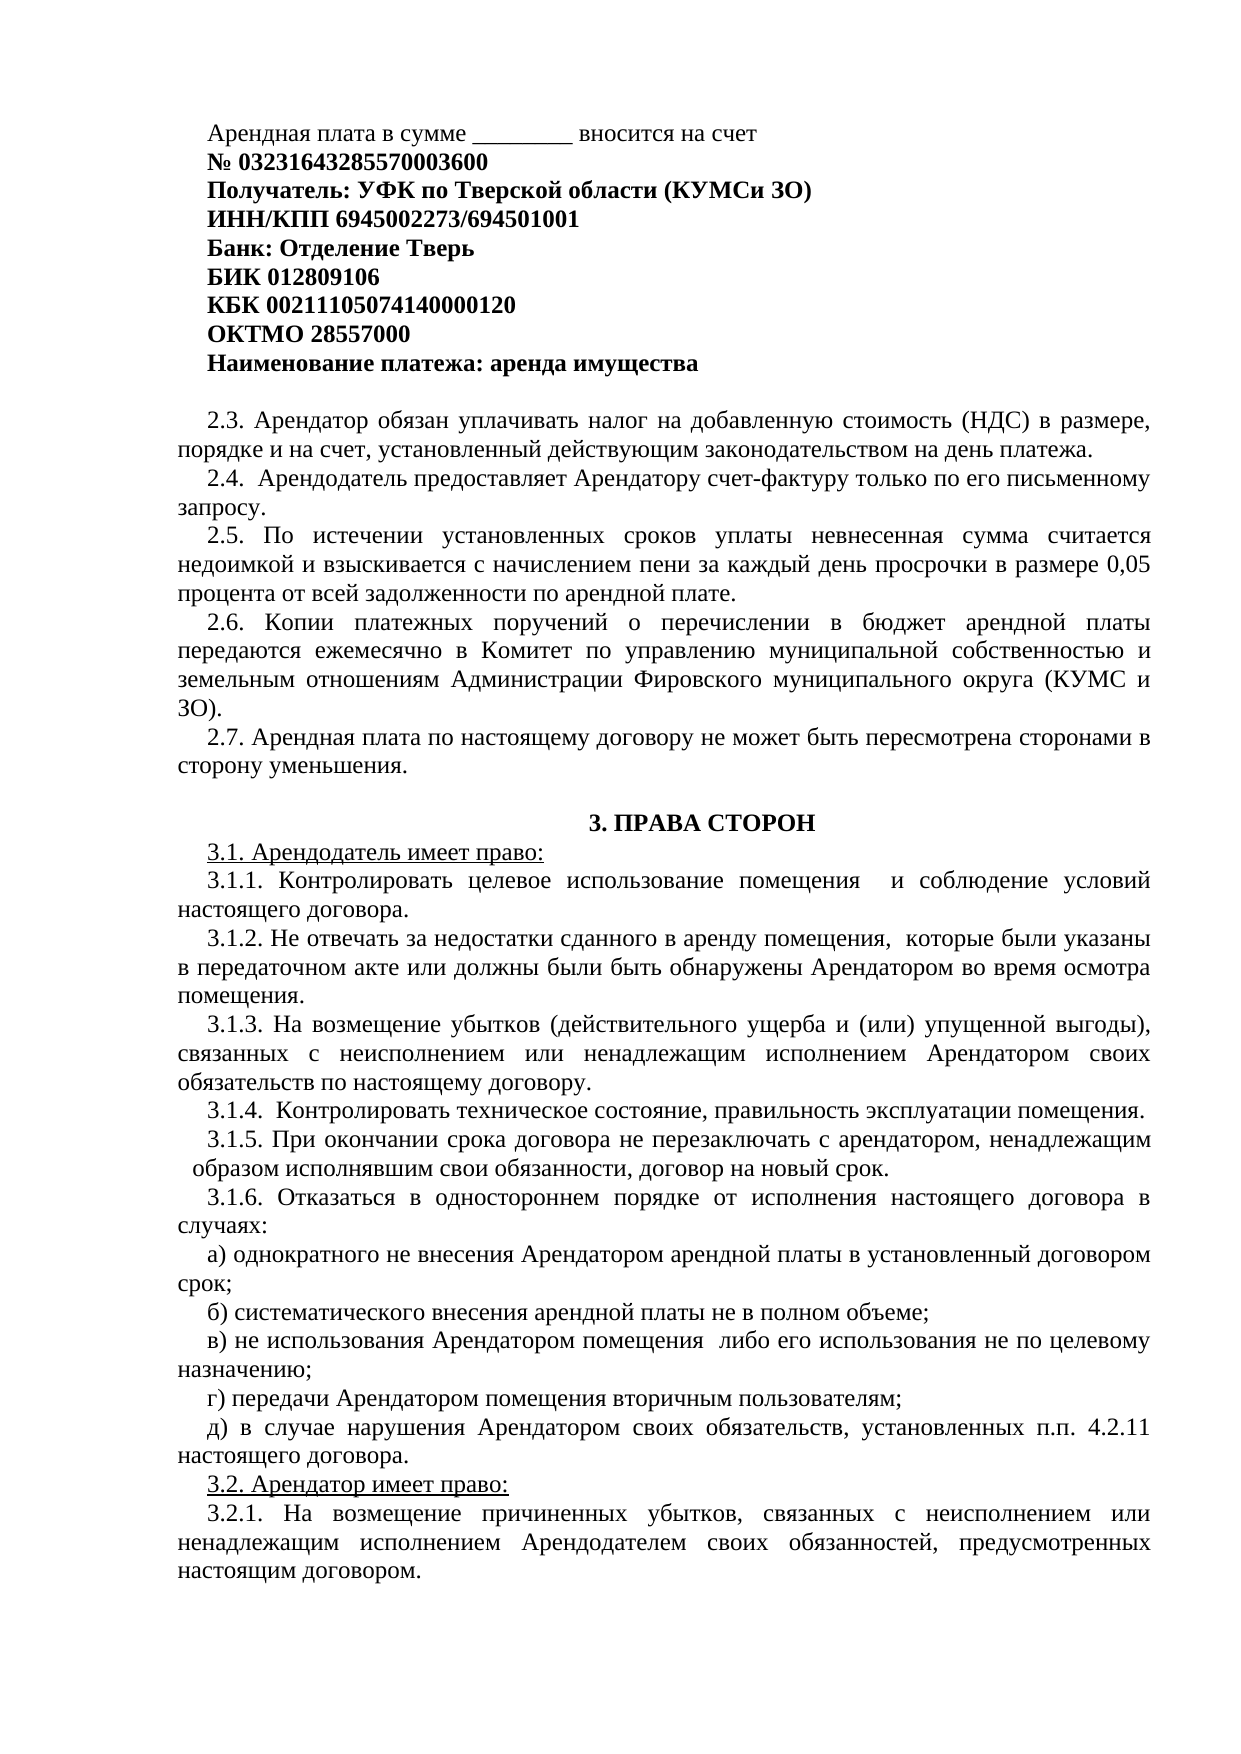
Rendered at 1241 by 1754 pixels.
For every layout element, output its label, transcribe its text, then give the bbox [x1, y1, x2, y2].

text ИНН/КПП 6945002273/694501001 [177, 204, 1152, 233]
text 3.1.1. Контролировать целевое использование помещения и соблюдение условий настоящего договора. [177, 866, 1152, 923]
text 3.1.4. Контролировать техническое состояние, правильность эксплуатации помещения. [133, 1096, 1152, 1124]
text 2.6. Копии платежных поручений о перечислении в бюджет арендной платы передаются ежемесячно в Комитет по управлению муниципальной собственностью и земельным отношениям Администрации Фировского муниципального округа (КУМС и ЗО). [177, 607, 1152, 722]
list Арендодатель имеет право: [133, 837, 1152, 866]
text 3.1.2. Не отвечать за недостатки сданного в аренду помещения, которые были указаны в передаточном акте или должны были быть обнаружены Арендатором во время осмотра помещения. [177, 923, 1152, 1009]
text 2.5. По истечении установленных сроков уплаты невнесенная сумма считается недоимкой и взыскивается с начислением пени за каждый день просрочки в размере 0,05 процента от всей задолженности по арендной плате. [177, 521, 1152, 607]
text 2.7. Арендная плата по настоящему договору не может быть пересмотрена сторонами в сторону уменьшения. [177, 722, 1152, 779]
text 3.2. Арендатор имеет право: [133, 1469, 1152, 1498]
text 3.1.5. При окончании срока договора не перезаключать с арендатором, ненадлежащим образом исполнявшим свои обязанности, договор на новый срок. [192, 1124, 1152, 1182]
text г) передачи Арендатором помещения вторичным пользователям; [177, 1383, 1152, 1412]
text Арендная плата в сумме ________ вносится на счет [177, 118, 1152, 147]
text БИК 012809106 [177, 262, 1152, 291]
text Наименование платежа: аренда имущества [177, 348, 1152, 377]
text б) систематического внесения арендной платы не в полном объеме; [133, 1297, 1152, 1326]
text 3.1.6. Отказаться в одностороннем порядке от исполнения настоящего договора в случаях: [177, 1182, 1152, 1239]
text 3.2.1. На возмещение причиненных убытков, связанных с неисполнением или ненадлежащим исполнением Арендодателем своих обязанностей, предусмотренных настоящим договором. [177, 1498, 1152, 1584]
text а) однократного не внесения Арендатором арендной платы в установленный договором срок; [177, 1239, 1152, 1297]
text 2.4. Арендодатель предоставляет Арендатору счет-фактуру только по его письменному запросу. [177, 463, 1152, 521]
text Банк: Отделение Тверь [177, 233, 1152, 262]
text 3. ПРАВА СТОРОН [177, 808, 1152, 837]
text Получатель: УФК по Тверской области (КУМСи ЗО) [177, 176, 1152, 204]
text № 03231643285570003600 [177, 147, 1152, 176]
text 3.1.3. На возмещение убытков (действительного ущерба и (или) упущенной выгоды), связанных с неисполнением или ненадлежащим исполнением Арендатором своих обязательств по настоящему договору. [177, 1009, 1152, 1096]
text 2.3. Арендатор обязан уплачивать налог на добавленную стоимость (НДС) в размере, порядке и на счет, установленный действующим законодательством на день платежа. [177, 406, 1152, 463]
text КБК 00211105074140000120 [177, 291, 1152, 319]
text д) в случае нарушения Арендатором своих обязательств, установленных п.п. 4.2.11 настоящего договора. [177, 1412, 1152, 1469]
text ОКТМО 28557000 [177, 319, 1152, 348]
text в) не использования Арендатором помещения либо его использования не по целевому назначению; [177, 1326, 1152, 1383]
